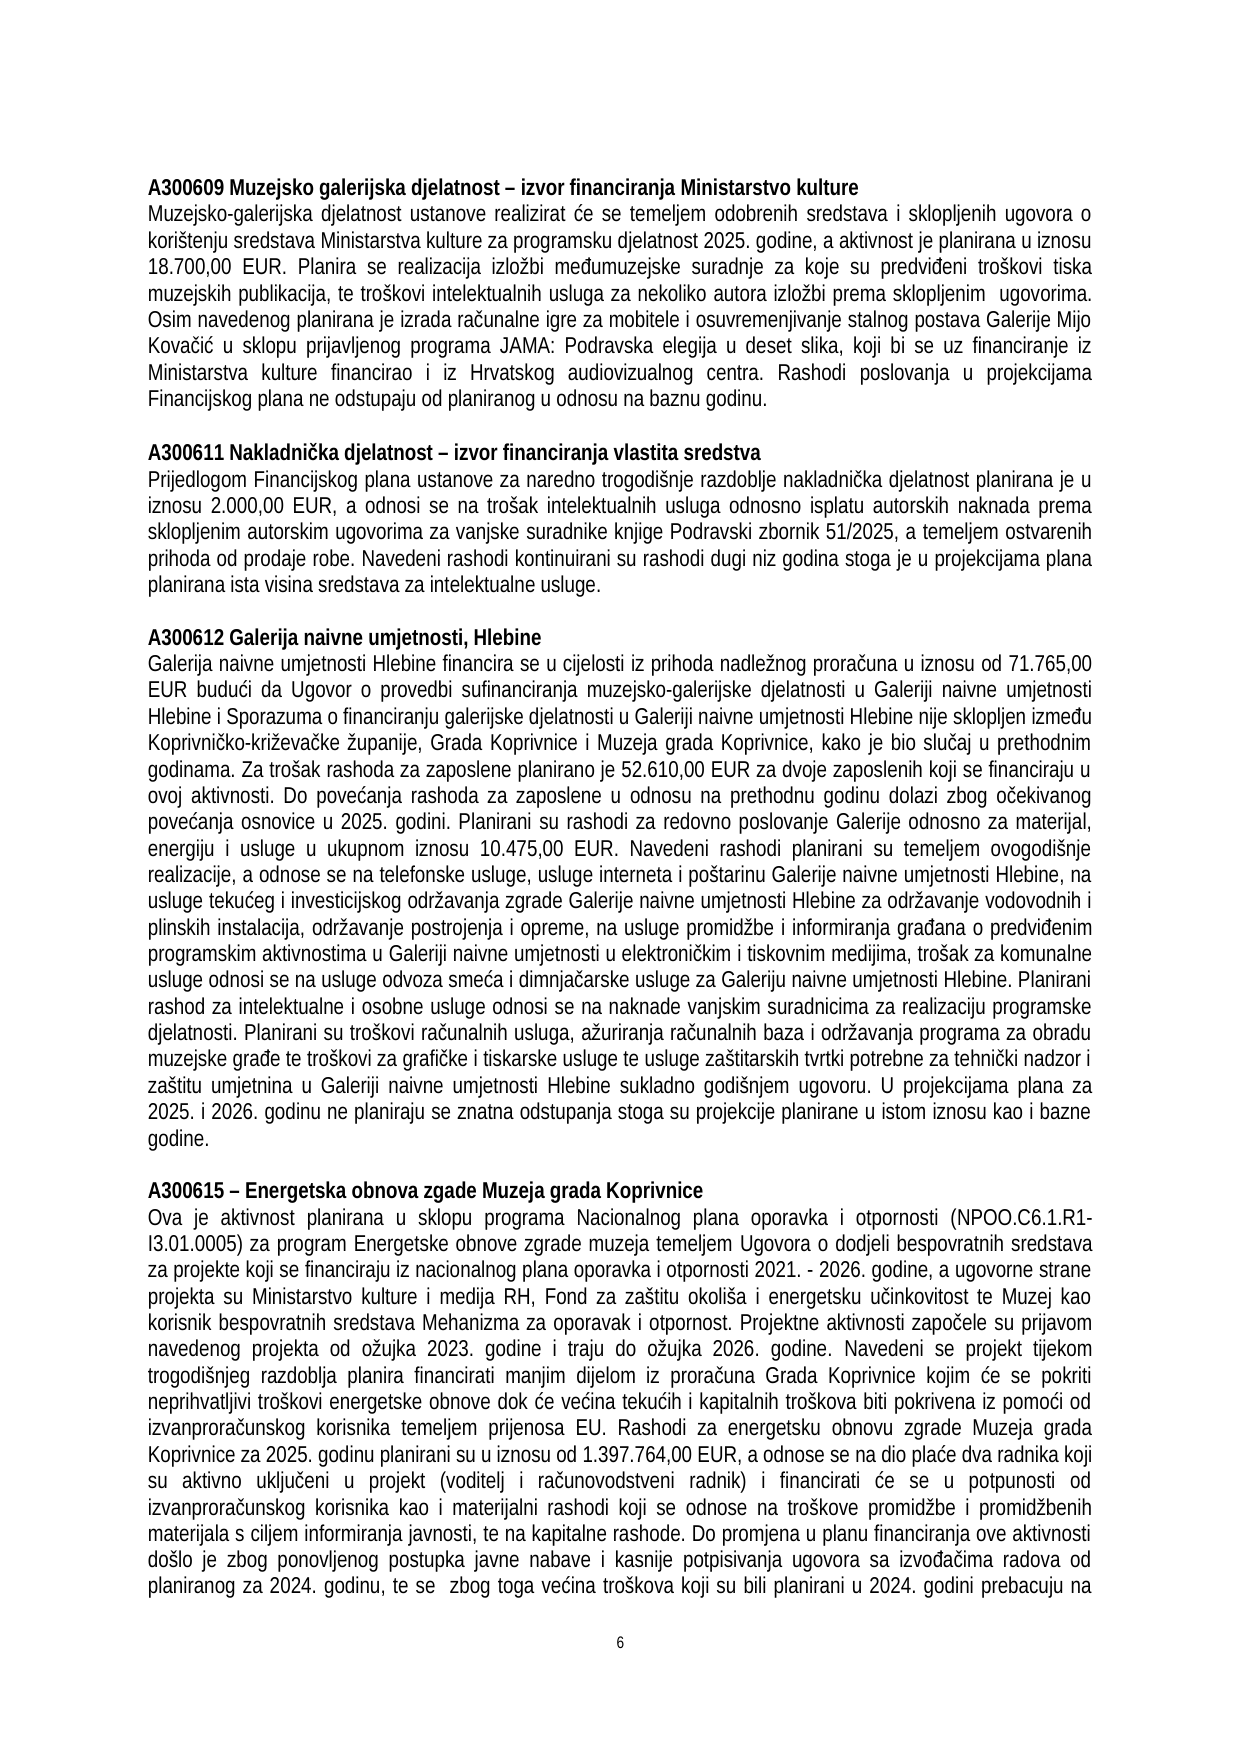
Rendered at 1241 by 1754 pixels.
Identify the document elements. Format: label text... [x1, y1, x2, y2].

text Muzejsko-galerijska djelatnost ustanove realizirat će se temeljem odobrenih sredstava i sklopljenih ugovora o korištenju sredstava Ministarstva kulture za programsku djelatnost 2025. godine, a aktivnost je planirana u iznosu 18.700,00 EUR. Planira se realizacija izložbi međumuzejske suradnje za koje su predviđeni troškovi tiska muzejskih publikacija, te troškovi intelektualnih usluga za nekoliko autora izložbi prema sklopljenim ugovorima. Osim navedenog planirana je izrada računalne igre za mobitele i osuvremenjivanje stalnog postava Galerije Mijo Kovačić u sklopu prijavljenog programa JAMA: Podravska elegija u deset slika, koji bi se uz financiranje iz Ministarstva kulture financirao i iz Hrvatskog audiovizualnog centra. Rashodi poslovanja u projekcijama Financijskog plana ne odstupaju od planiranog u odnosu na baznu godinu. [148, 200, 1092, 411]
text A300612 Galerija naivne umjetnosti, Hlebine [148, 624, 1092, 650]
text A300609 Muzejsko galerijska djelatnost – izvor financiranja Ministarstvo kulture [148, 174, 1092, 200]
text Prijedlogom Financijskog plana ustanove za naredno trogodišnje razdoblje nakladnička djelatnost planirana je u iznosu 2.000,00 EUR, a odnosi se na trošak intelektualnih usluga odnosno isplatu autorskih naknada prema sklopljenim autorskim ugovorima za vanjske suradnike knjige Podravski zbornik 51/2025, a temeljem ostvarenih prihoda od prodaje robe. Navedeni rashodi kontinuirani su rashodi dugi niz godina stoga je u projekcijama plana planirana ista visina sredstava za intelektualne usluge. [148, 466, 1092, 597]
text A300611 Nakladnička djelatnost – izvor financiranja vlastita sredstva [148, 439, 1092, 466]
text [148, 1203, 1092, 1599]
text Galerija naivne umjetnosti Hlebine financira se u cijelosti iz prihoda nadležnog proračuna u iznosu od 71.765,00 EUR budući da Ugovor o provedbi sufinanciranja muzejsko-galerijske djelatnosti u Galeriji naivne umjetnosti Hlebine i Sporazuma o financiranju galerijske djelatnosti u Galeriji naivne umjetnosti Hlebine nije sklopljen između Koprivničko-križevačke županije, Grada Koprivnice i Muzeja grada Koprivnice, kako je bio slučaj u prethodnim godinama. Za trošak rashoda za zaposlene planirano je 52.610,00 EUR za dvoje zaposlenih koji se financiraju u ovoj aktivnosti. Do povećanja rashoda za zaposlene u odnosu na prethodnu godinu dolazi zbog očekivanog povećanja osnovice u 2025. godini. Planirani su rashodi za redovno poslovanje Galerije odnosno za materijal, energiju i usluge u ukupnom iznosu 10.475,00 EUR. Navedeni rashodi planirani su temeljem ovogodišnje realizacije, a odnose se na telefonske usluge, usluge interneta i poštarinu Galerije naivne umjetnosti Hlebine, na usluge tekućeg i investicijskog održavanja zgrade Galerije naivne umjetnosti Hlebine za održavanje vodovodnih i plinskih instalacija, održavanje postrojenja i opreme, na usluge promidžbe i informiranja građana o predviđenim programskim aktivnostima u Galeriji naivne umjetnosti u elektroničkim i tiskovnim medijima, trošak za komunalne usluge odnosi se na usluge odvoza smeća i dimnjačarske usluge za Galeriju naivne umjetnosti Hlebine. Planirani rashod za intelektualne i osobne usluge odnosi se na naknade vanjskim suradnicima za realizaciju programske djelatnosti. Planirani su troškovi računalnih usluga, ažuriranja računalnih baza i održavanja programa za obradu muzejske građe te troškovi za grafičke i tiskarske usluge te usluge zaštitarskih tvrtki potrebne za tehnički nadzor i zaštitu umjetnina u Galeriji naivne umjetnosti Hlebine sukladno godišnjem ugovoru. U projekcijama plana za 2025. i 2026. godinu ne planiraju se znatna odstupanja stoga su projekcije planirane u istom iznosu kao i bazne godine. [148, 650, 1092, 1151]
text A300615 – Energetska obnova zgade Muzeja grada Koprivnice [148, 1177, 1092, 1203]
